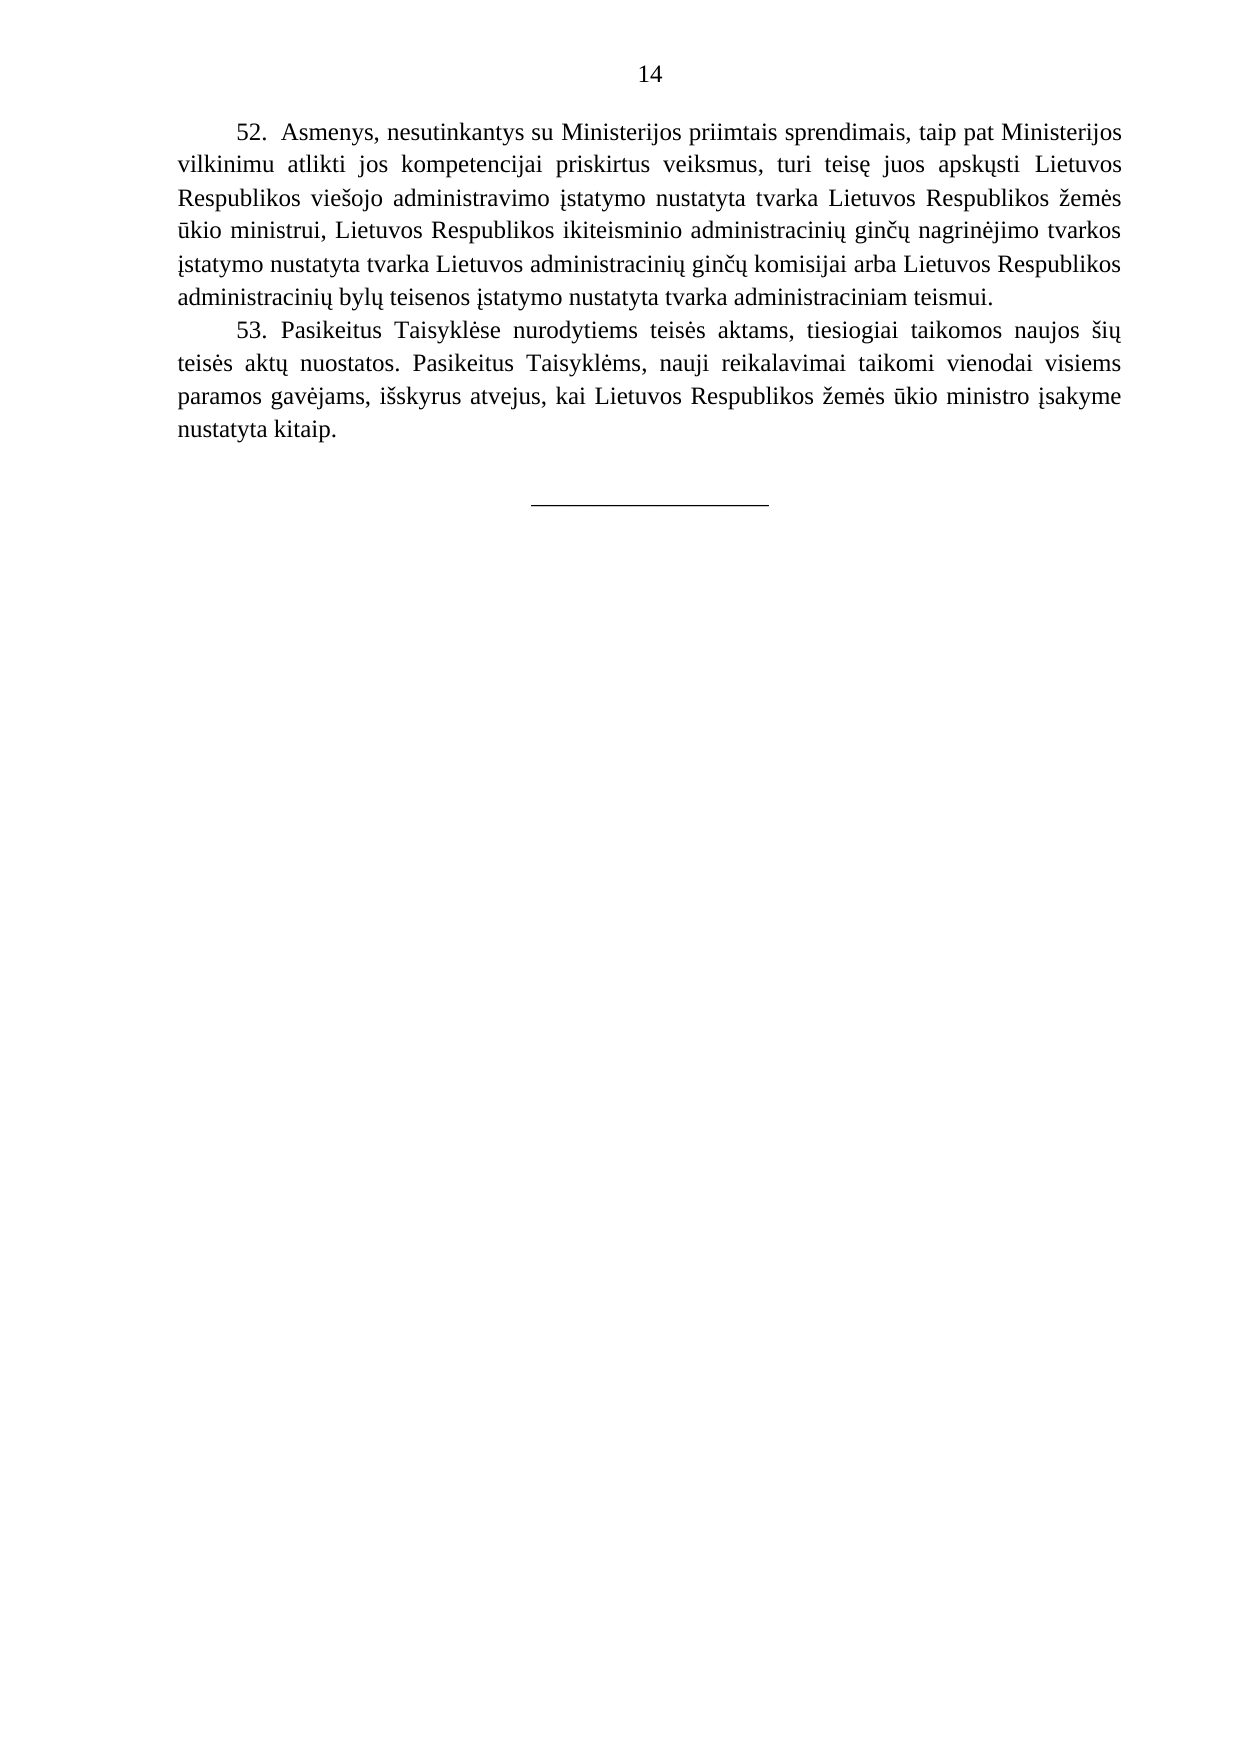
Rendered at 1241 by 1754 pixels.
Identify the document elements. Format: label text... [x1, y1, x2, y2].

list Asmenys, nesutinkantys su Ministerijos priimtais sprendimais, taip pat Ministerijos vilkinimu atlikti jos kompetencijai priskirtus veiksmus, turi teisę juos apskųsti Lietuvos Respublikos viešojo administravimo įstatymo nustatyta tvarka Lietuvos Respublikos žemės ūkio ministrui, Lietuvos Respublikos ikiteisminio administracinių ginčų nagrinėjimo tvarkos įstatymo nustatyta tvarka Lietuvos administracinių ginčų komisijai arba Lietuvos Respublikos administracinių bylų teisenos įstatymo nustatyta tvarka administraciniam teismui. [177, 117, 1122, 310]
list Pasikeitus Taisyklėse nurodytiems teisės aktams, tiesiogiai taikomos naujos šių teisės aktų nuostatos. Pasikeitus Taisyklėms, nauji reikalavimai taikomi vienodai visiems paramos gavėjams, išskyrus atvejus, kai Lietuvos Respublikos žemės ūkio ministro įsakyme nustatyta kitaip. [177, 315, 1122, 442]
list ___________________ [177, 480, 1122, 508]
